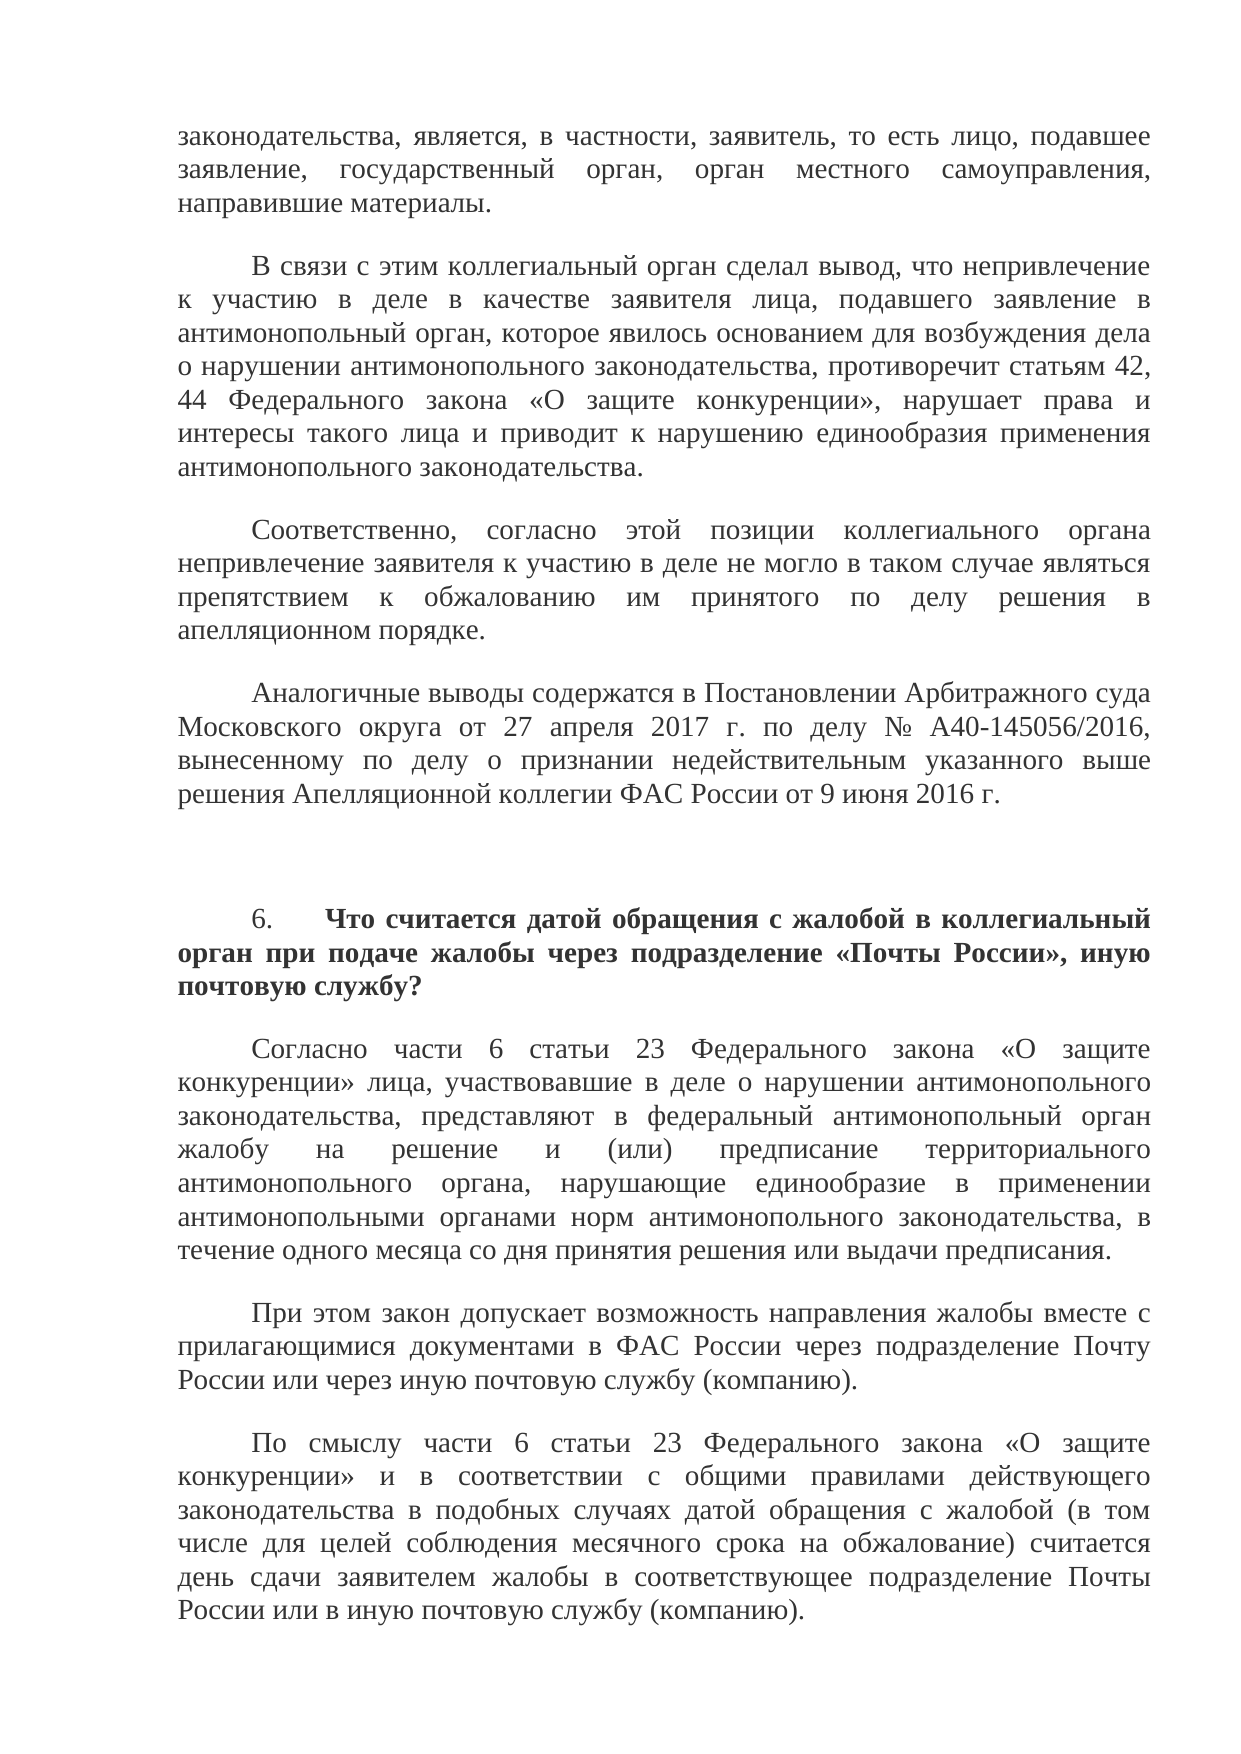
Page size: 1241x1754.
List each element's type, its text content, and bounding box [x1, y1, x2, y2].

text В связи с этим коллегиальный орган сделал вывод, что непривлечение к участию в деле в качестве заявителя лица, подавшего заявление в антимонопольный орган, которое явилось основанием для возбуждения дела о нарушении антимонопольного законодательства, противоречит статьям 42, 44 Федерального закона «О защите конкуренции», нарушает права и интересы такого лица и приводит к нарушению единообразия применения антимонопольного законодательства. [177, 248, 1152, 483]
list Что считается датой обращения с жалобой в коллегиальный орган при подаче жалобы через подразделение «Почты России», иную почтовую службу? [177, 901, 1152, 1002]
text По смыслу части 6 статьи 23 Федерального закона «О защите конкуренции» и в соответствии с общими правилами действующего законодательства в подобных случаях датой обращения с жалобой (в том числе для целей соблюдения месячного срока на обжалование) считается день сдачи заявителем жалобы в соответствующее подразделение Почты России или в иную почтовую службу (компанию). [177, 1425, 1152, 1626]
text При этом закон допускает возможность направления жалобы вместе с прилагающимися документами в ФАС России через подразделение Почту России или через иную почтовую службу (компанию). [177, 1295, 1152, 1396]
text Согласно части 6 статьи 23 Федерального закона «О защите конкуренции» лица, участвовавшие в деле о нарушении антимонопольного законодательства, представляют в федеральный антимонопольный орган жалобу на решение и (или) предписание территориального антимонопольного органа, нарушающие единообразие в применении антимонопольными органами норм антимонопольного законодательства, в течение одного месяца со дня принятия решения или выдачи предписания. [177, 1031, 1152, 1266]
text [177, 118, 1152, 219]
text Соответственно, согласно этой позиции коллегиального органа непривлечение заявителя к участию в деле не могло в таком случае являться препятствием к обжалованию им принятого по делу решения в апелляционном порядке. [177, 512, 1152, 646]
text Аналогичные выводы содержатся в Постановлении Арбитражного суда Московского округа от 27 апреля 2017 г. по делу № А40-145056/2016, вынесенному по делу о признании недействительным указанного выше решения Апелляционной коллегии ФАС России от 9 июня 2016 г. [177, 675, 1152, 809]
